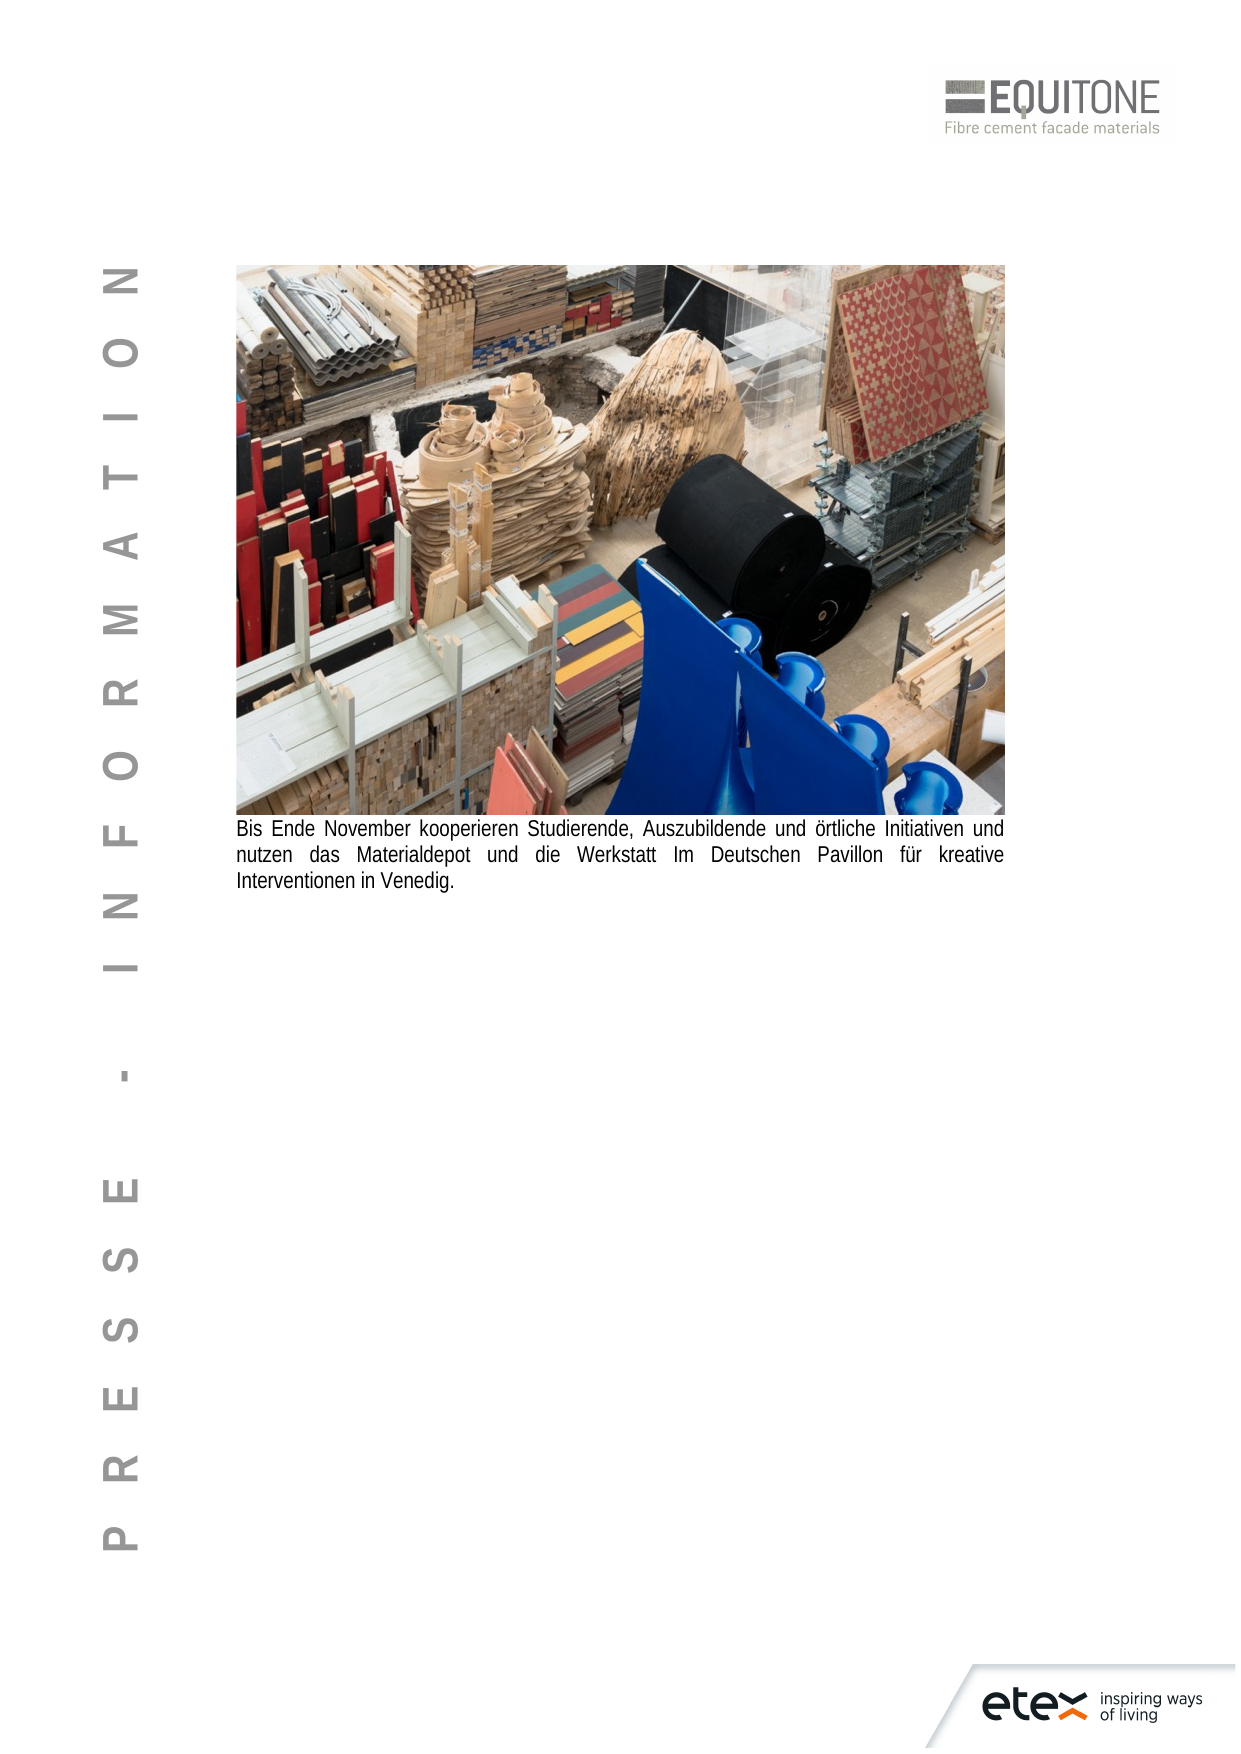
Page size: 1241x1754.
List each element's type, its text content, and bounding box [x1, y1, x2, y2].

picture [236, 265, 1005, 815]
text Bis Ende November kooperieren Studierende, Auszubildende und örtliche Initiativen und nutzen das Materialdepot und die Werkstatt Im Deutschen Pavillon für kreative Interventionen in Venedig. [236, 815, 1005, 894]
picture [924, 1664, 1236, 1748]
picture [928, 62, 1175, 147]
